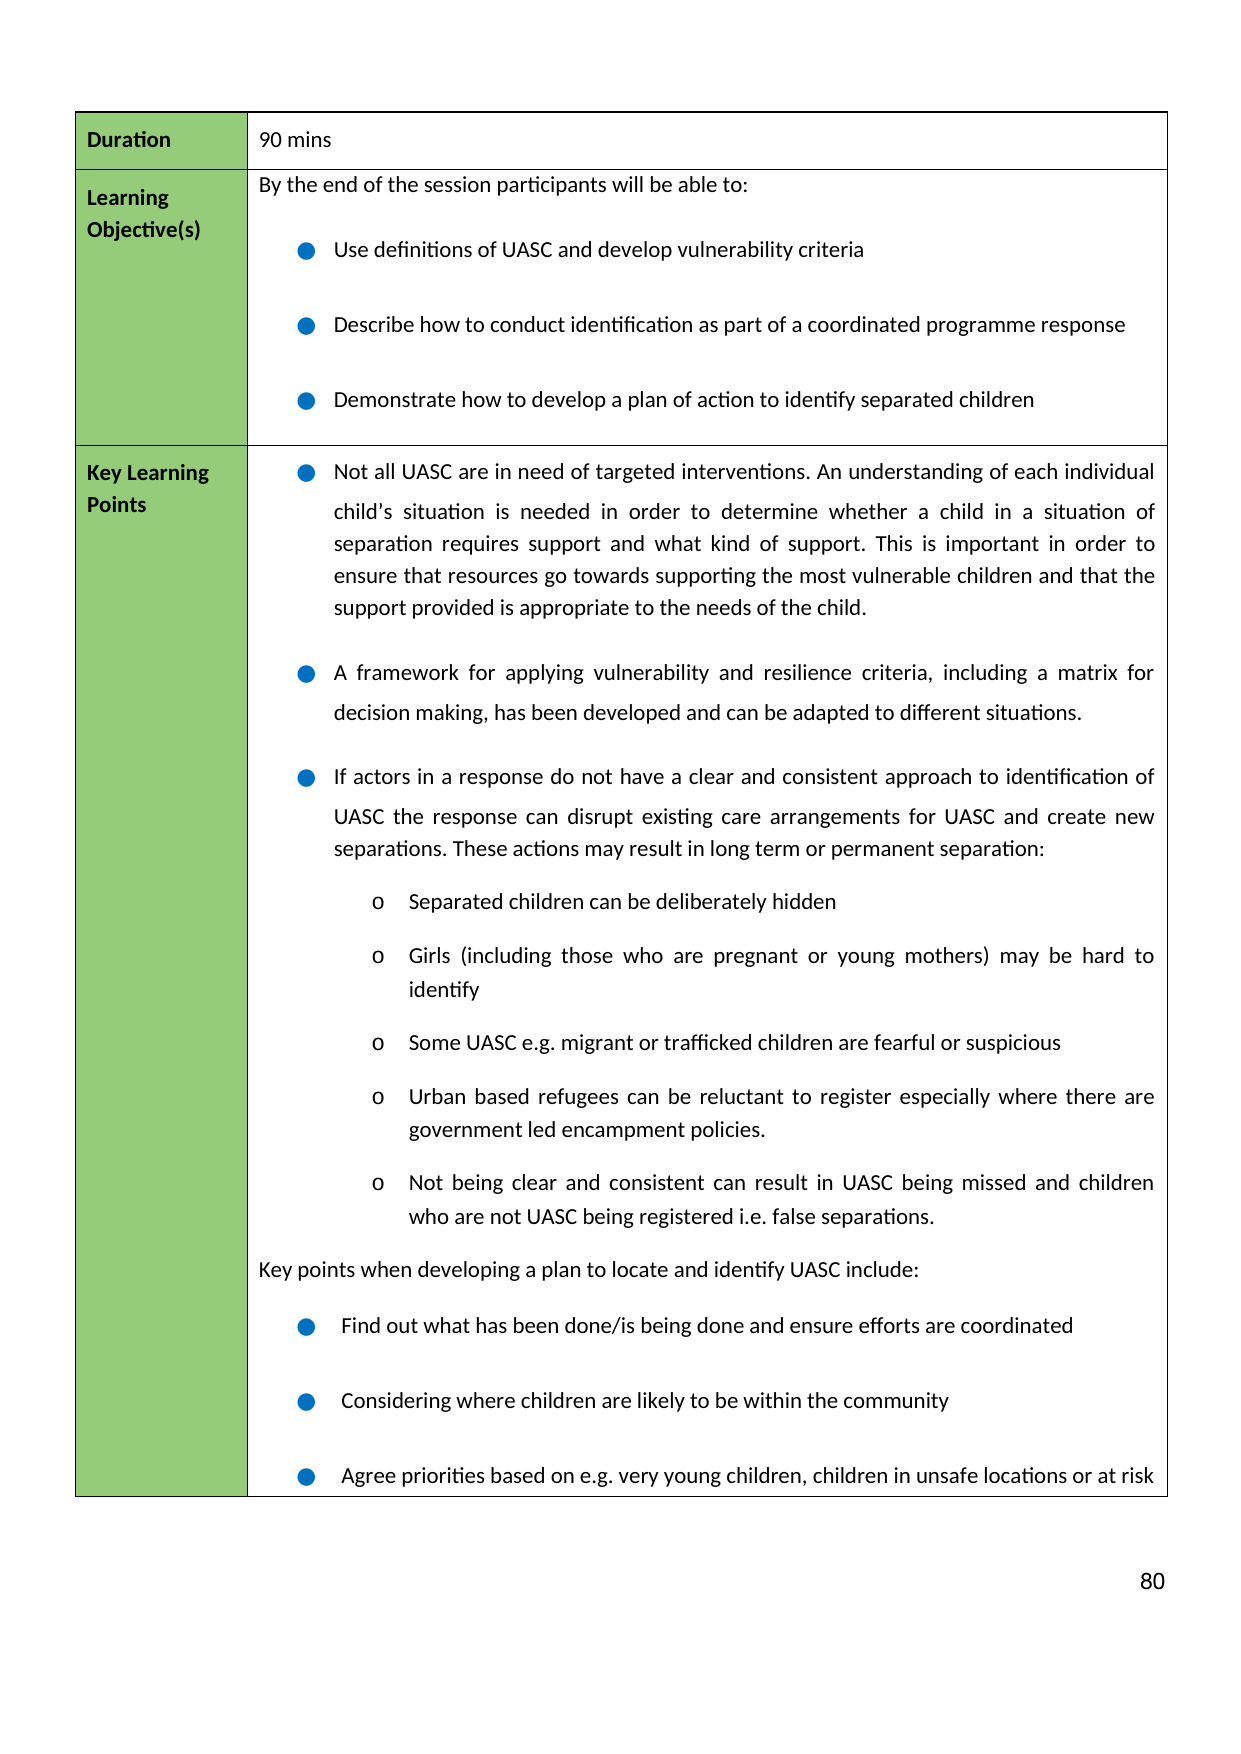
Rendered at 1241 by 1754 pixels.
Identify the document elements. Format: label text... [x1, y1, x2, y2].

table_cell Learning Objective(s) [76, 170, 247, 445]
table_header 90 mins [248, 113, 1167, 169]
table_cell By the end of the session participants will be able to: Use definitions of UASC and develop vulnerability criteria Describe how to conduct identification as part of a coordinated programme response Demonstrate how to develop a plan of action to identify separated children [248, 170, 1167, 445]
table_cell Key Learning Points [76, 446, 247, 1496]
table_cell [248, 446, 1167, 1496]
table_header Duration [76, 113, 247, 169]
